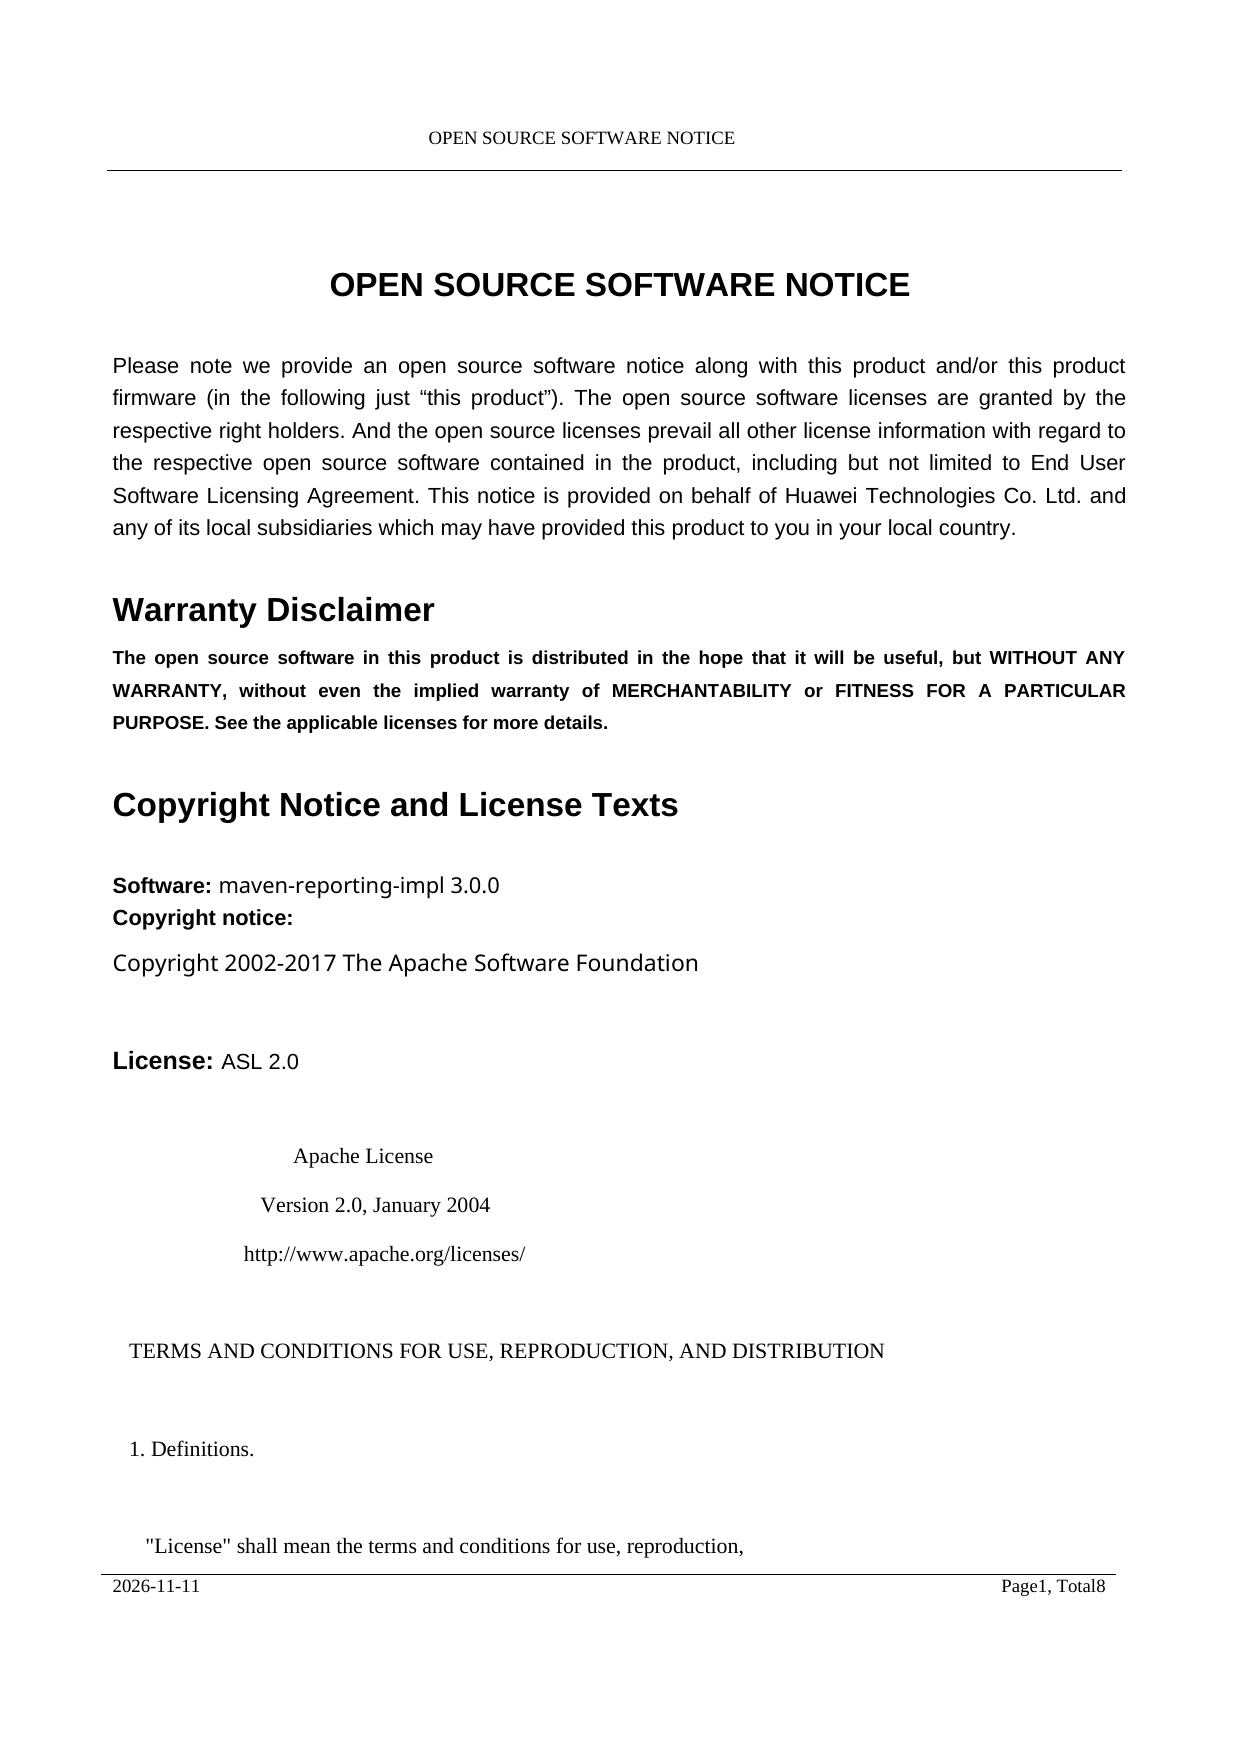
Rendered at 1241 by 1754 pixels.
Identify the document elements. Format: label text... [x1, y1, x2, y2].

text The open source software in this product is distributed in the hope that it will be useful, but WITHOUT ANY WARRANTY, without even the implied warranty of MERCHANTABILITY or FITNESS FOR A PARTICULAR PURPOSE. See the applicable licenses for more details. [112, 641, 1128, 739]
text Copyright Notice and License Texts [112, 771, 1128, 836]
text Warranty Disclaimer [112, 576, 1128, 641]
text Copyright notice: [112, 901, 1128, 934]
text OPEN SOURCE SOFTWARE NOTICE [112, 251, 1128, 316]
text Copyright 2002-2017 The Apache Software Foundation [112, 947, 1128, 1028]
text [112, 1091, 1128, 1562]
text License: ASL 2.0 [112, 1044, 1128, 1077]
text Please note we provide an open source software notice along with this product and/or this product firmware (in the following just “this product”). The open source software licenses are granted by the respective right holders. And the open source licenses prevail all other license information with regard to the respective open source software contained in the product, including but not limited to End User Software Licensing Agreement. This notice is provided on behalf of Huawei Technologies Co. Ltd. and any of its local subsidiaries which may have provided this product to you in your local country. [112, 349, 1128, 544]
text Software: maven-reporting-impl 3.0.0 [112, 869, 1128, 901]
